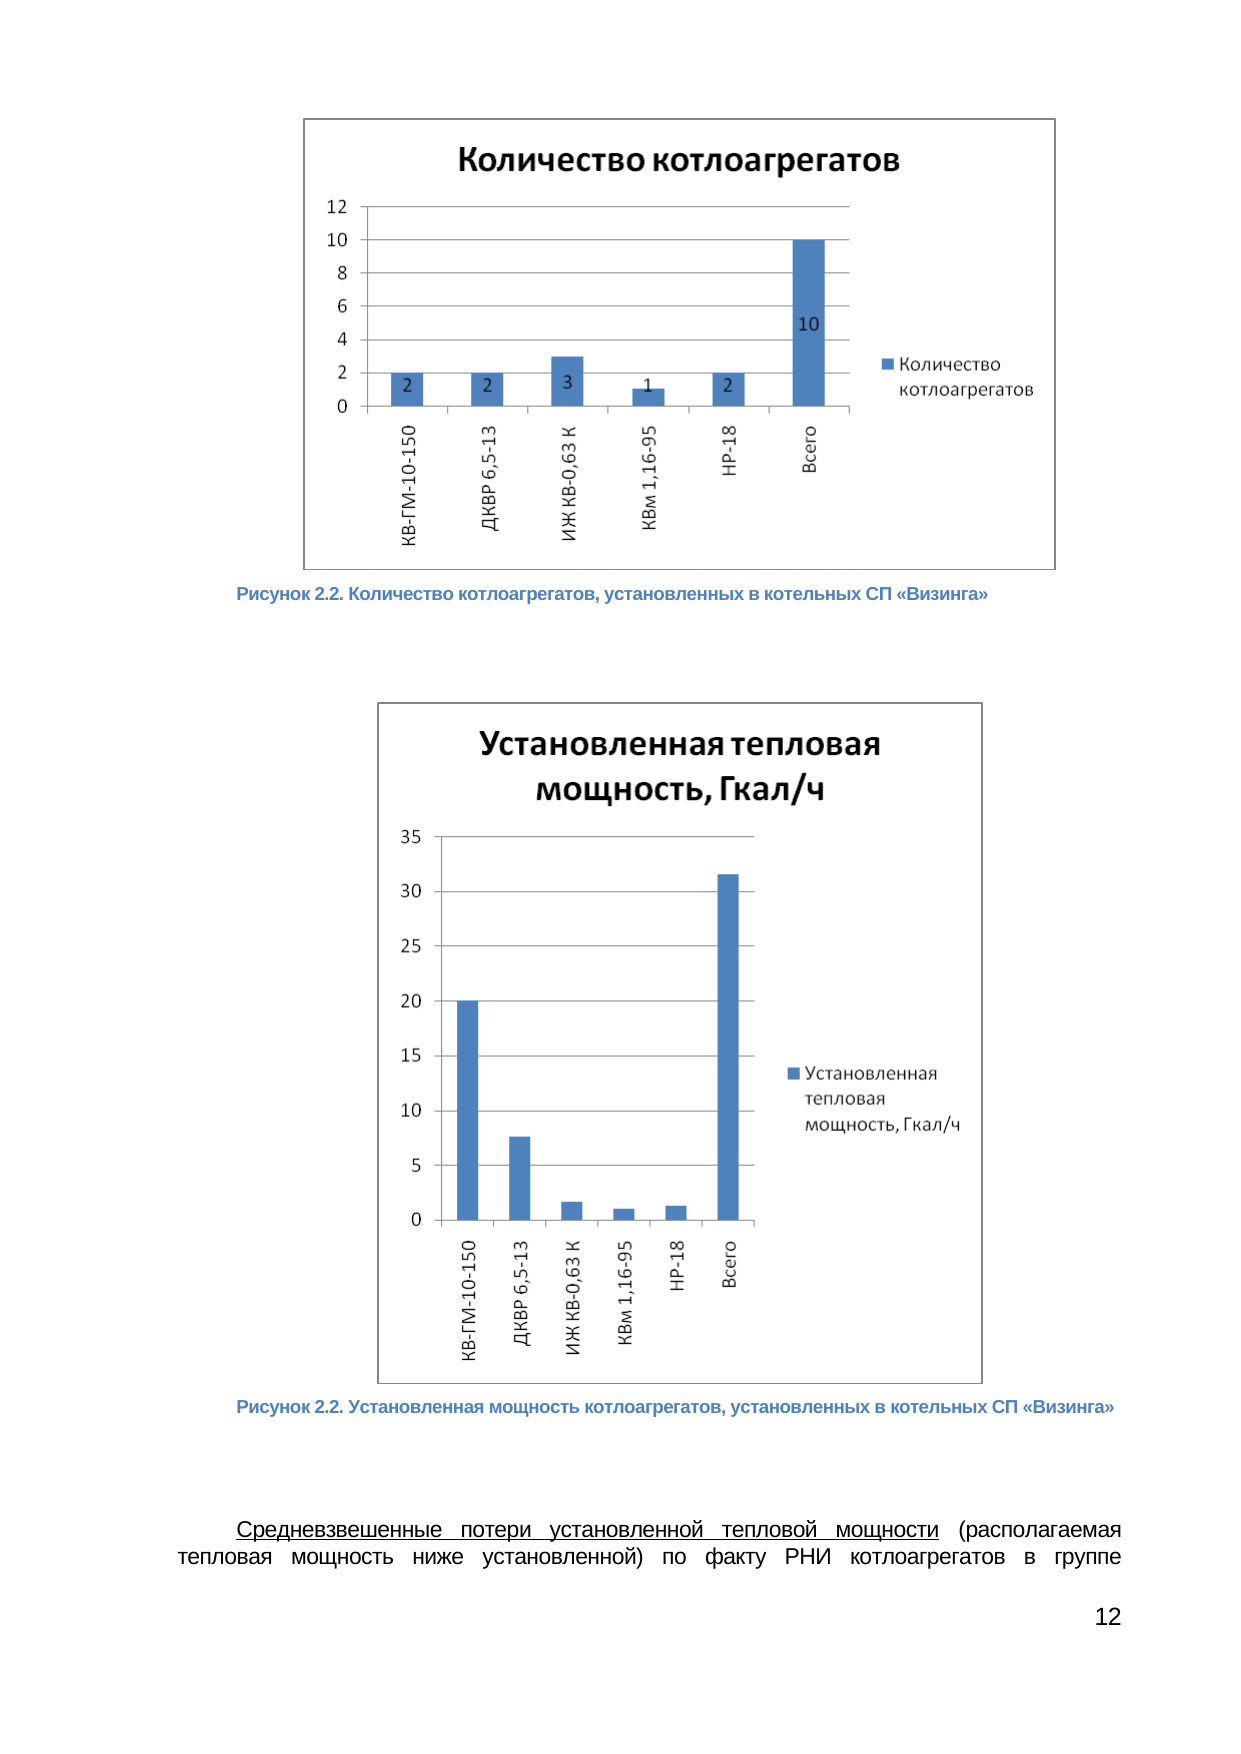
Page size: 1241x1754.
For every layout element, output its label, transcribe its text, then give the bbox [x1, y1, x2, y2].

picture [302, 118, 1056, 570]
text Рисунок 2.2. Количество котлоагрегатов, установленных в котельных СП «Визинга» [177, 582, 1122, 604]
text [177, 1516, 1122, 1569]
picture [376, 702, 983, 1384]
text Рисунок 2.2. Установленная мощность котлоагрегатов, установленных в котельных СП «Визинга» [177, 1396, 1122, 1418]
